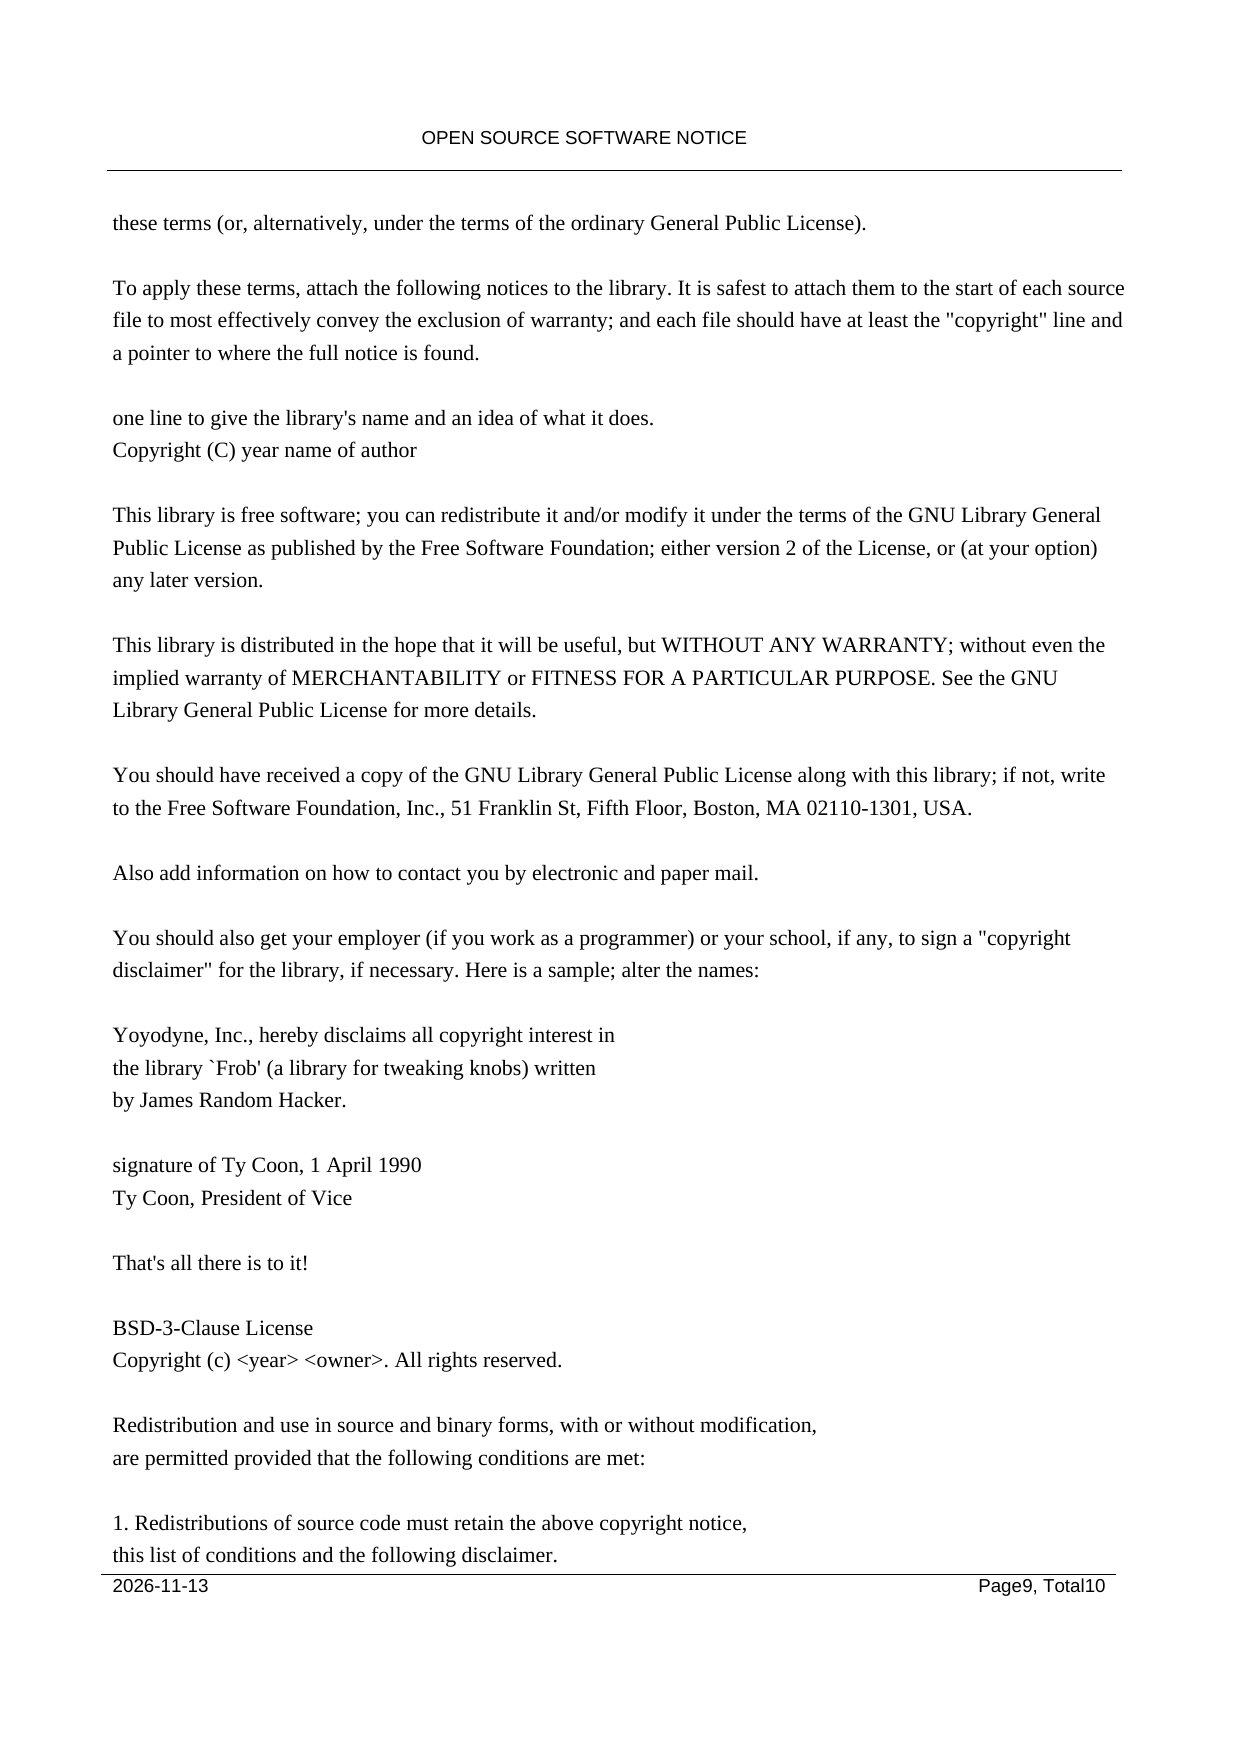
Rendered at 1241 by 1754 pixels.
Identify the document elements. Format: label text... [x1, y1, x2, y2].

text Redistribution and use in source and binary forms, with or without modification, [112, 1409, 1128, 1441]
text this list of conditions and the following disclaimer. [112, 1539, 1128, 1571]
text are permitted provided that the following conditions are met: [112, 1441, 1128, 1474]
text 1. Redistributions of source code must retain the above copyright notice, [112, 1506, 1128, 1539]
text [112, 206, 1128, 1376]
